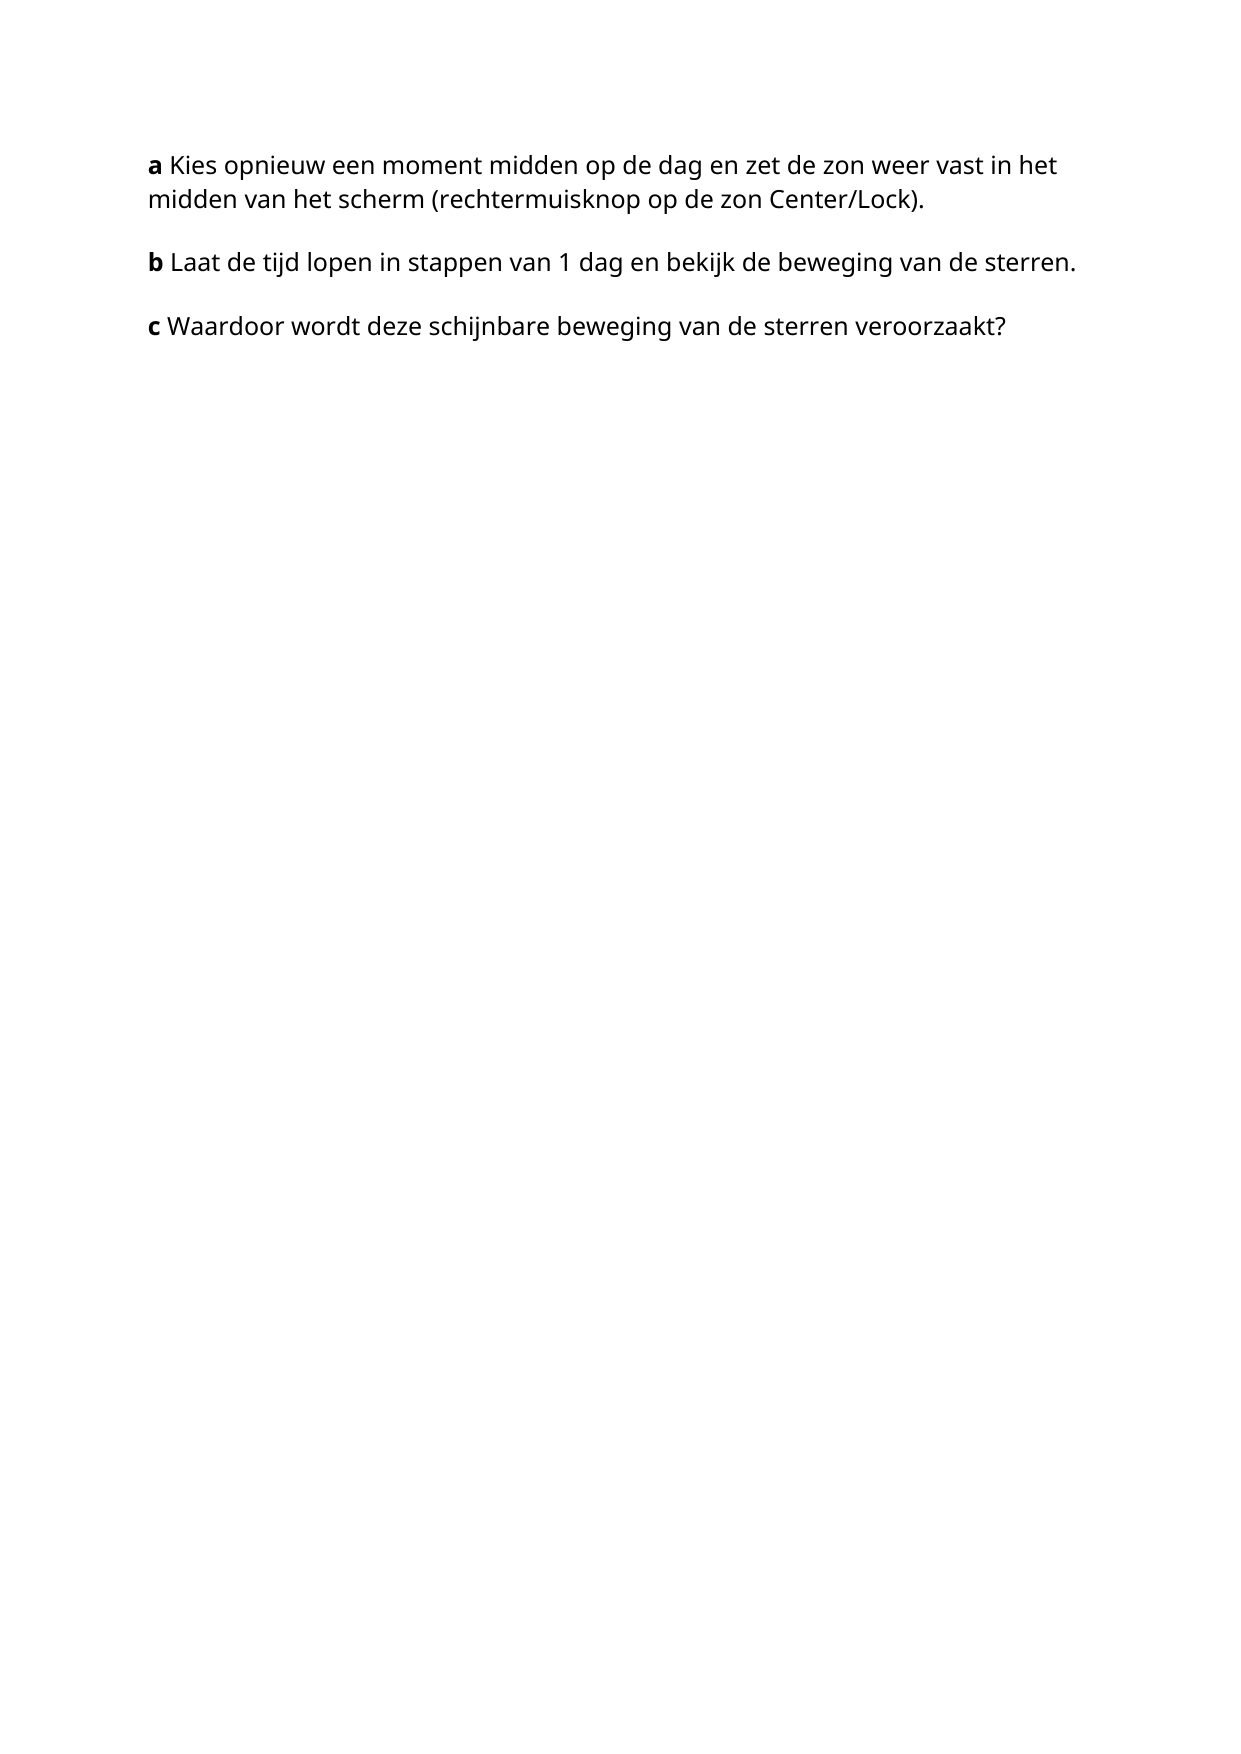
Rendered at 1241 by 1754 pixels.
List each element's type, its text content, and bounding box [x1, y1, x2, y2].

text b Laat de tijd lopen in stappen van 1 dag en bekijk de beweging van de sterren. [148, 245, 1093, 279]
text a Kies opnieuw een moment midden op de dag en zet de zon weer vast in het midden van het scherm (rechtermuisknop op de zon Center/Lock). [148, 148, 1093, 216]
text c Waardoor wordt deze schijnbare beweging van de sterren veroorzaakt? [148, 308, 1093, 342]
